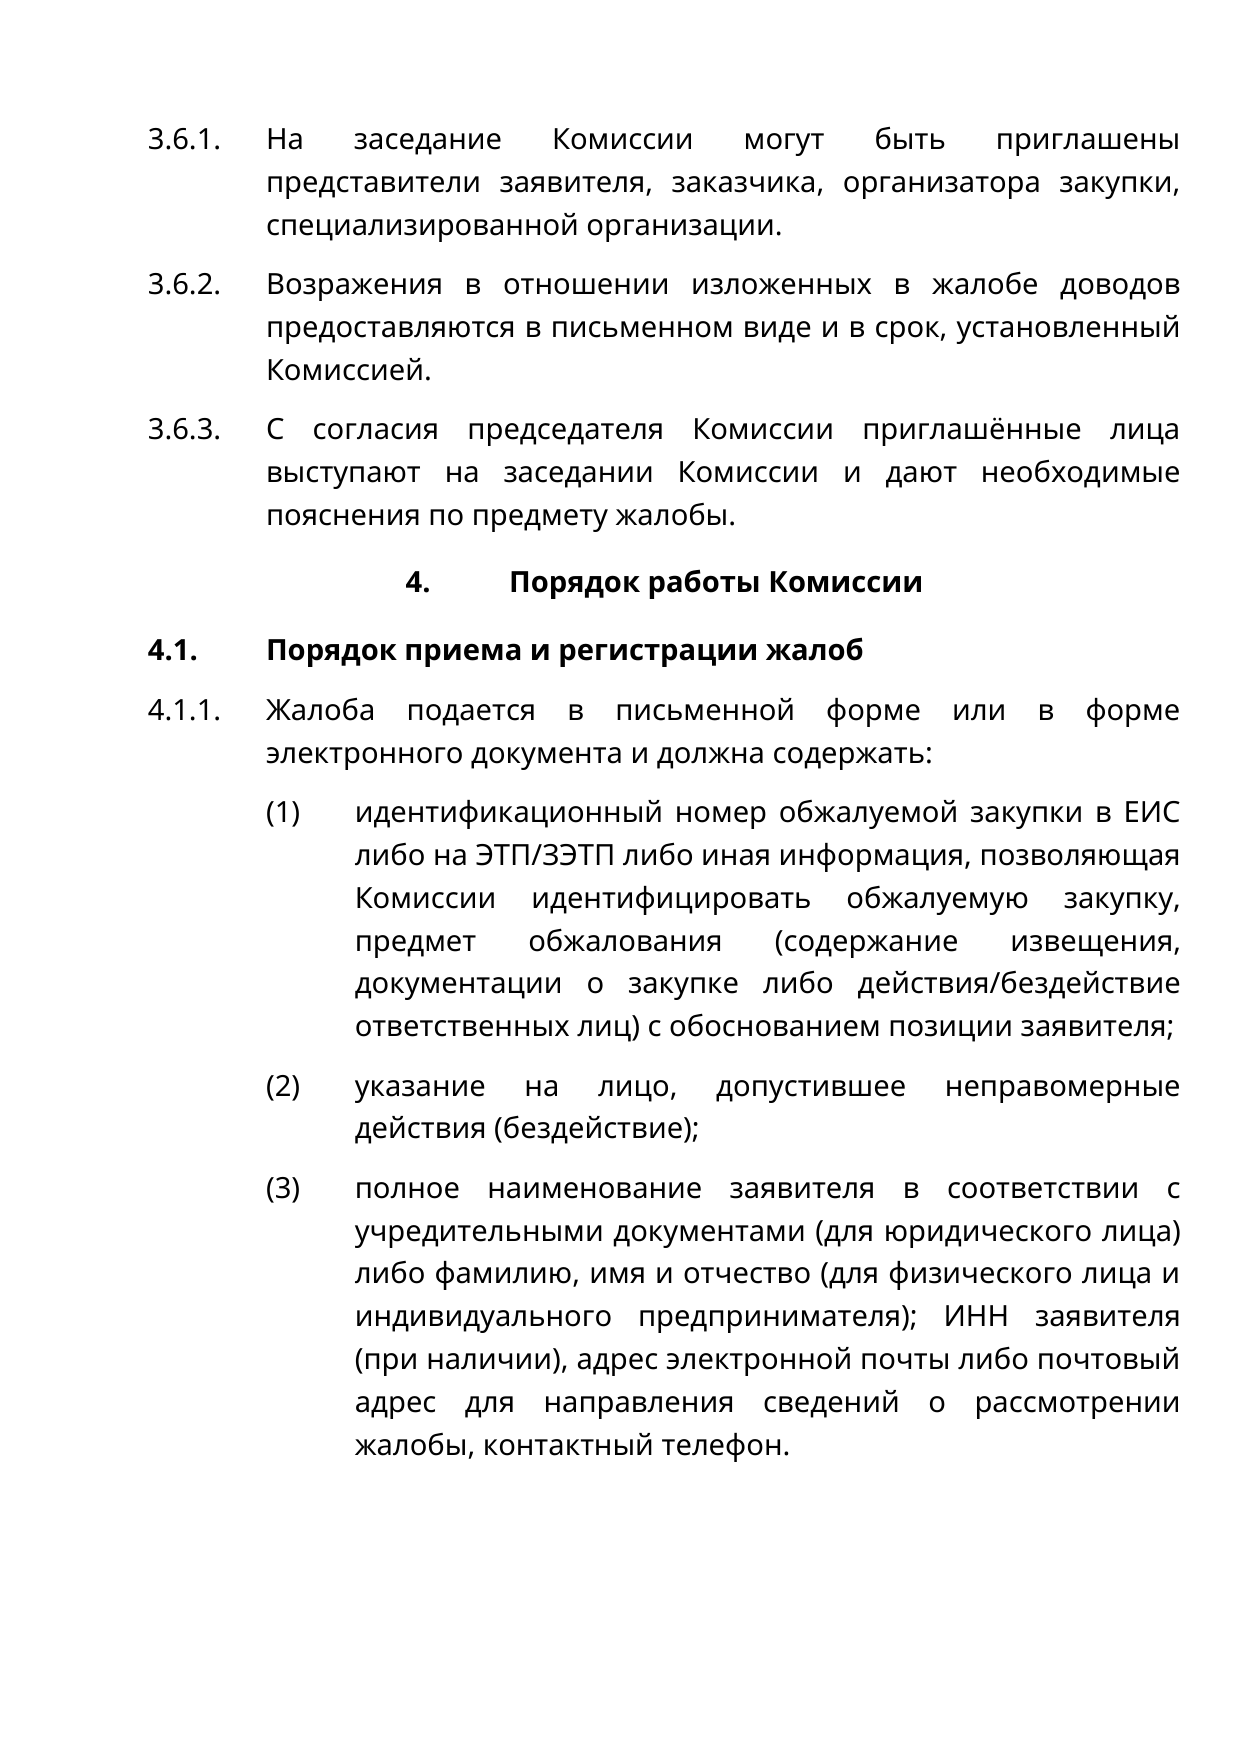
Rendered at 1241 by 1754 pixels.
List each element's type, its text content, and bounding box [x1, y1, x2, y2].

list На заседание Комиссии могут быть приглашены представители заявителя, заказчика, организатора закупки, специализированной организации. [148, 118, 1181, 243]
list Порядок приема и регистрации жалоб [148, 629, 1181, 669]
list Порядок работы Комиссии [148, 562, 1181, 601]
list Жалоба подается в письменной форме или в форме электронного документа и должна содержать: [148, 689, 1181, 772]
list Возражения в отношении изложенных в жалобе доводов предоставляются в письменном виде и в срок, установленный Комиссией. [148, 263, 1181, 388]
list полное наименование заявителя в соответствии с учредительными документами (для юридического лица) либо фамилию, имя и отчество (для физического лица и индивидуального предпринимателя); ИНН заявителя (при наличии), адрес электронной почты либо почтовый адрес для направления сведений о рассмотрении жалобы, контактный телефон. [266, 1167, 1181, 1464]
list идентификационный номер обжалуемой закупки в ЕИС либо на ЭТП/ЗЭТП либо иная информация, позволяющая Комиссии идентифицировать обжалуемую закупку, предмет обжалования (содержание извещения, документации о закупке либо действия/бездействие ответственных лиц) с обоснованием позиции заявителя; [266, 791, 1181, 1045]
list С согласия председателя Комиссии приглашённые лица выступают на заседании Комиссии и дают необходимые пояснения по предмету жалобы. [148, 408, 1181, 534]
list указание на лицо, допустившее неправомерные действия (бездействие); [266, 1065, 1181, 1147]
